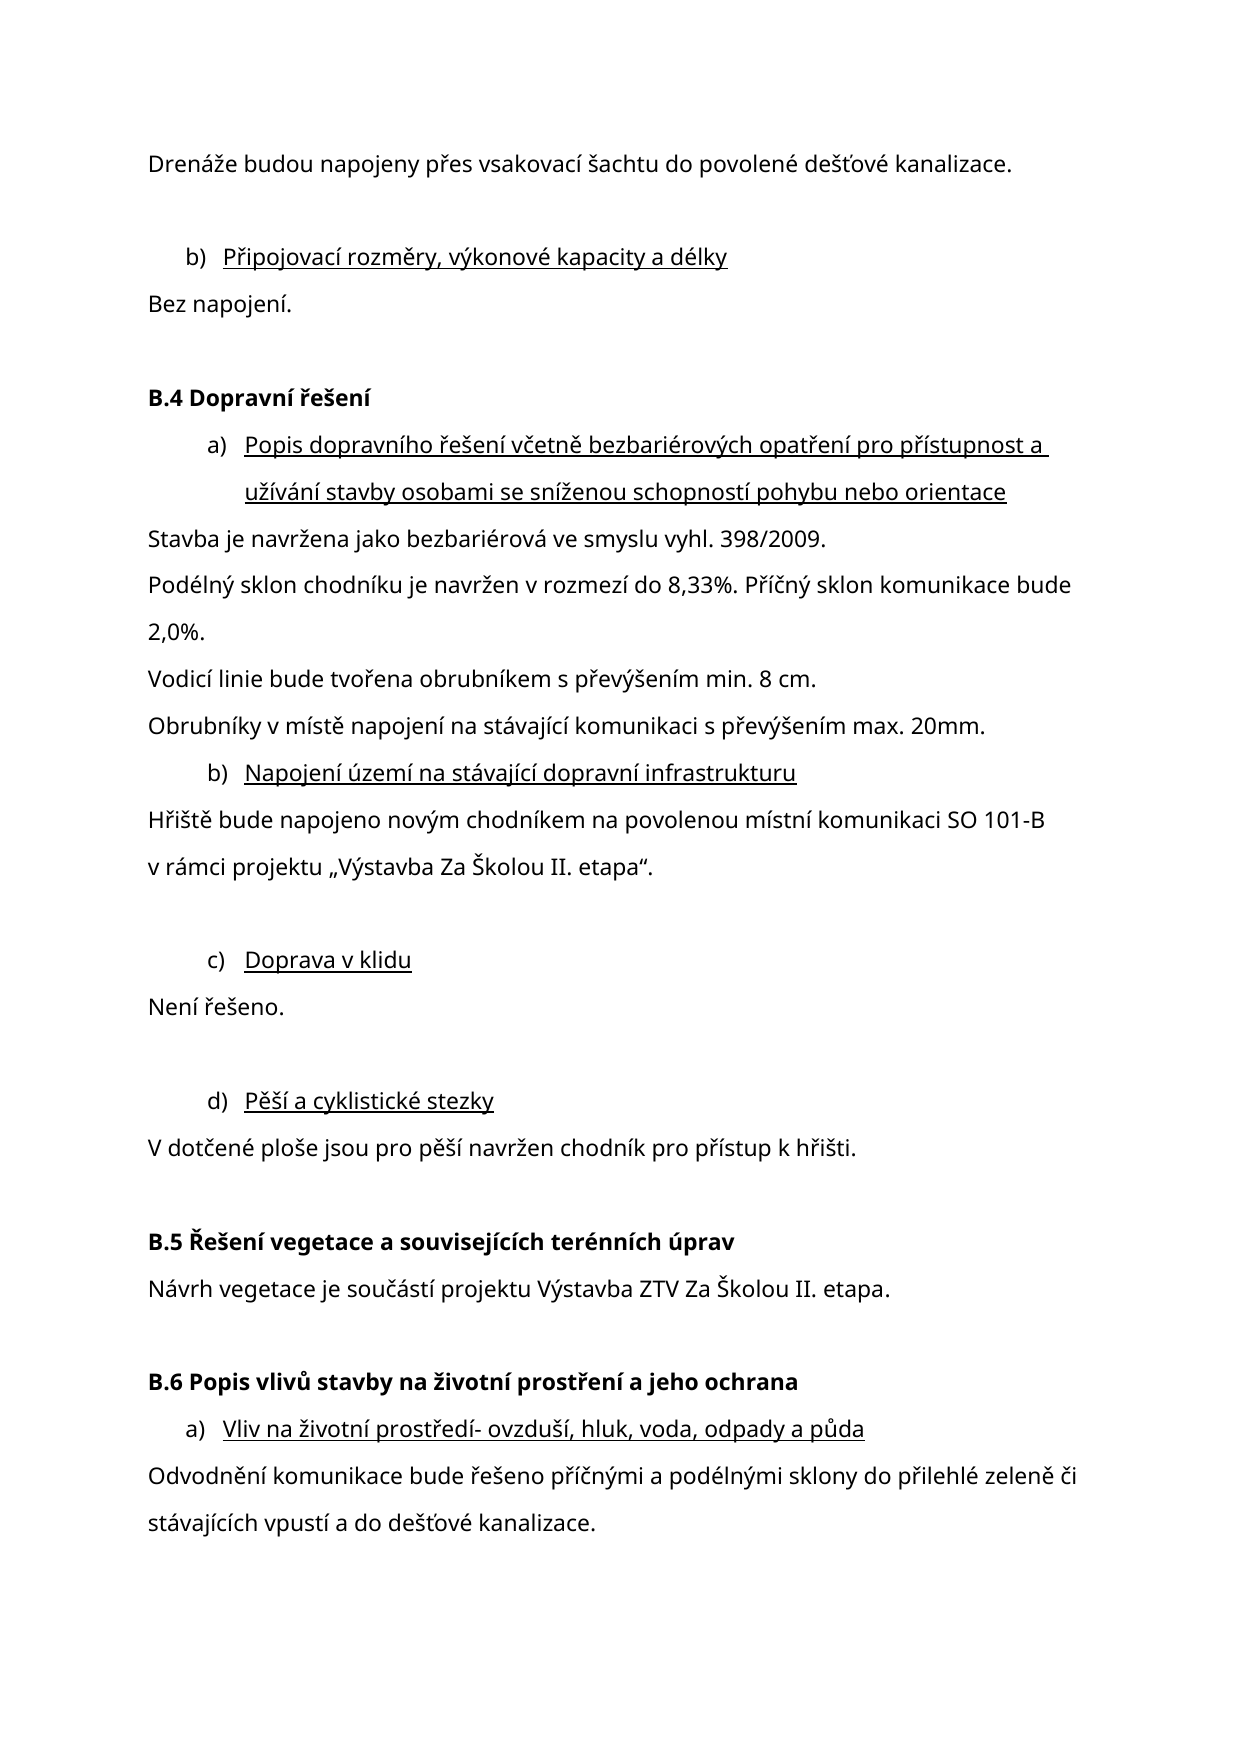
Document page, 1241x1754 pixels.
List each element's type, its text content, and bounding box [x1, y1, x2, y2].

text B.4 Dopravní řešení [148, 382, 1093, 413]
text Vodicí linie bude tvořena obrubníkem s převýšením min. 8 cm. [148, 663, 1093, 694]
list Pěší a cyklistické stezky [207, 1085, 1093, 1116]
text V dotčené ploše jsou pro pěší navržen chodník pro přístup k hřišti. [148, 1132, 1093, 1163]
list Vliv na životní prostředí- ovzduší, hluk, voda, odpady a půda [185, 1413, 1093, 1444]
text B.6 Popis vlivů stavby na životní prostření a jeho ochrana [148, 1366, 1093, 1398]
list Připojovací rozměry, výkonové kapacity a délky [185, 241, 1093, 273]
list Napojení území na stávající dopravní infrastrukturu [207, 757, 1093, 788]
list Popis dopravního řešení včetně bezbariérových opatření pro přístupnost a užívání stavby osobami se sníženou schopností pohybu nebo orientace [207, 429, 1093, 507]
text Bez napojení. [148, 288, 1093, 319]
text Stavba je navržena jako bezbariérová ve smyslu vyhl. 398/2009. [148, 523, 1093, 554]
text Odvodnění komunikace bude řešeno příčnými a podélnými sklony do přilehlé zeleně či stávajících vpustí a do dešťové kanalizace. [148, 1460, 1093, 1538]
list Doprava v klidu [207, 944, 1093, 976]
text Drenáže budou napojeny přes vsakovací šachtu do povolené dešťové kanalizace. [148, 148, 1093, 179]
text Návrh vegetace je součástí projektu Výstavba ZTV Za Školou II. etapa. [148, 1273, 1093, 1304]
text Není řešeno. [148, 991, 1093, 1023]
text Podélný sklon chodníku je navržen v rozmezí do 8,33%. Příčný sklon komunikace bude 2,0%. [148, 569, 1093, 648]
text Hřiště bude napojeno novým chodníkem na povolenou místní komunikaci SO 101-B v rámci projektu „Výstavba Za Školou II. etapa“. [148, 804, 1093, 882]
text B.5 Řešení vegetace a souvisejících terénních úprav [148, 1226, 1093, 1257]
text Obrubníky v místě napojení na stávající komunikaci s převýšením max. 20mm. [148, 710, 1093, 741]
